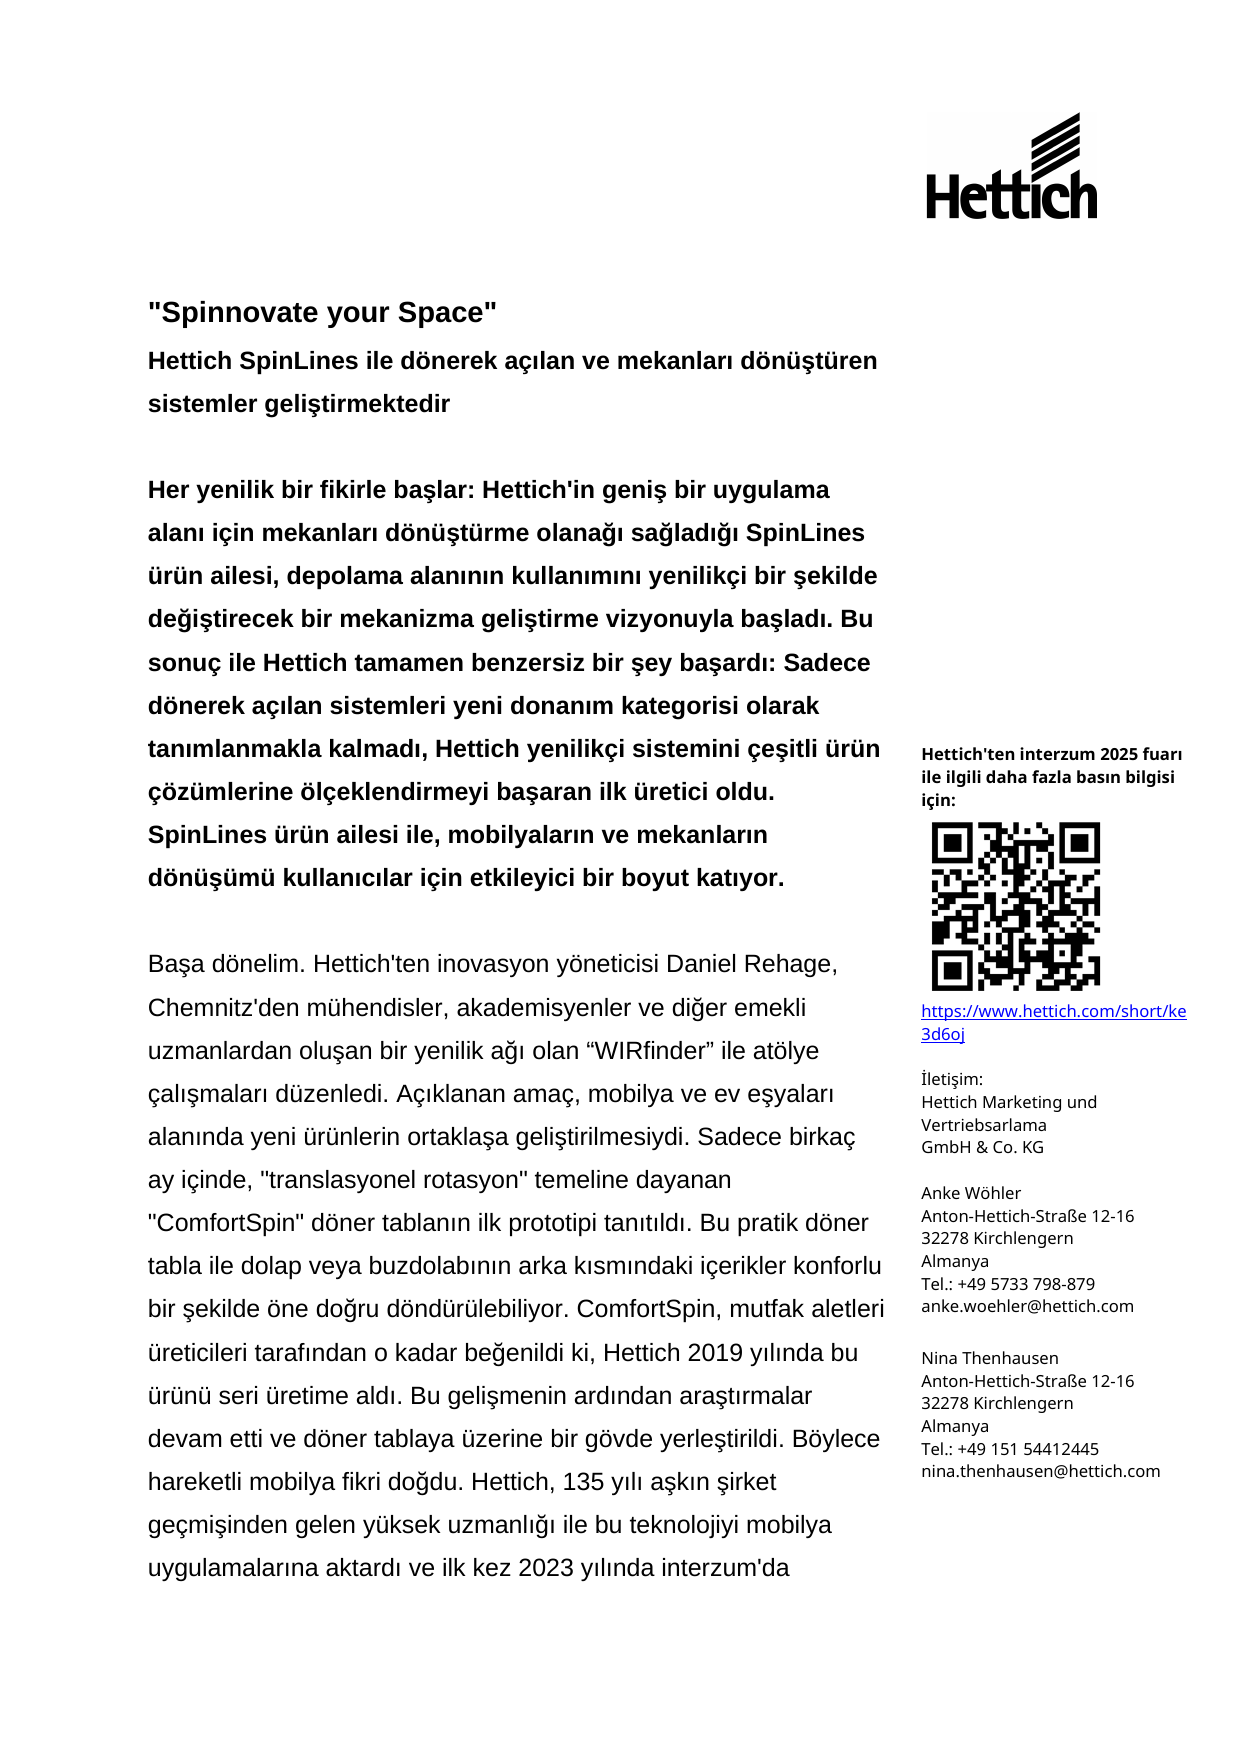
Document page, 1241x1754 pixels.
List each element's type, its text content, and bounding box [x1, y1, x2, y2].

picture [926, 112, 1097, 219]
text "Spinnovate your Space" [148, 295, 886, 329]
text Hettich SpinLines ile dönerek açılan ve mekanları dönüştüren sistemler geliştirmektedir [148, 346, 886, 417]
text Her yenilik bir fikirle başlar: Hettich'in geniş bir uygulama alanı için mekanları dönüştürme olanağı sağladığı SpinLines ürün ailesi, depolama alanının kullanımını yenilikçi bir şekilde değiştirecek bir mekanizma geliştirme vizyonuyla başladı. Bu sonuç ile Hettich tamamen benzersiz bir şey başardı: Sadece dönerek açılan sistemleri yeni donanım kategorisi olarak tanımlanmakla kalmadı, Hettich yenilikçi sistemini çeşitli ürün çözümlerine ölçeklendirmeyi başaran ilk üretici oldu. SpinLines ürün ailesi ile, mobilyaların ve mekanların dönüşümü kullanıcılar için etkileyici bir boyut katıyor. [148, 475, 886, 892]
